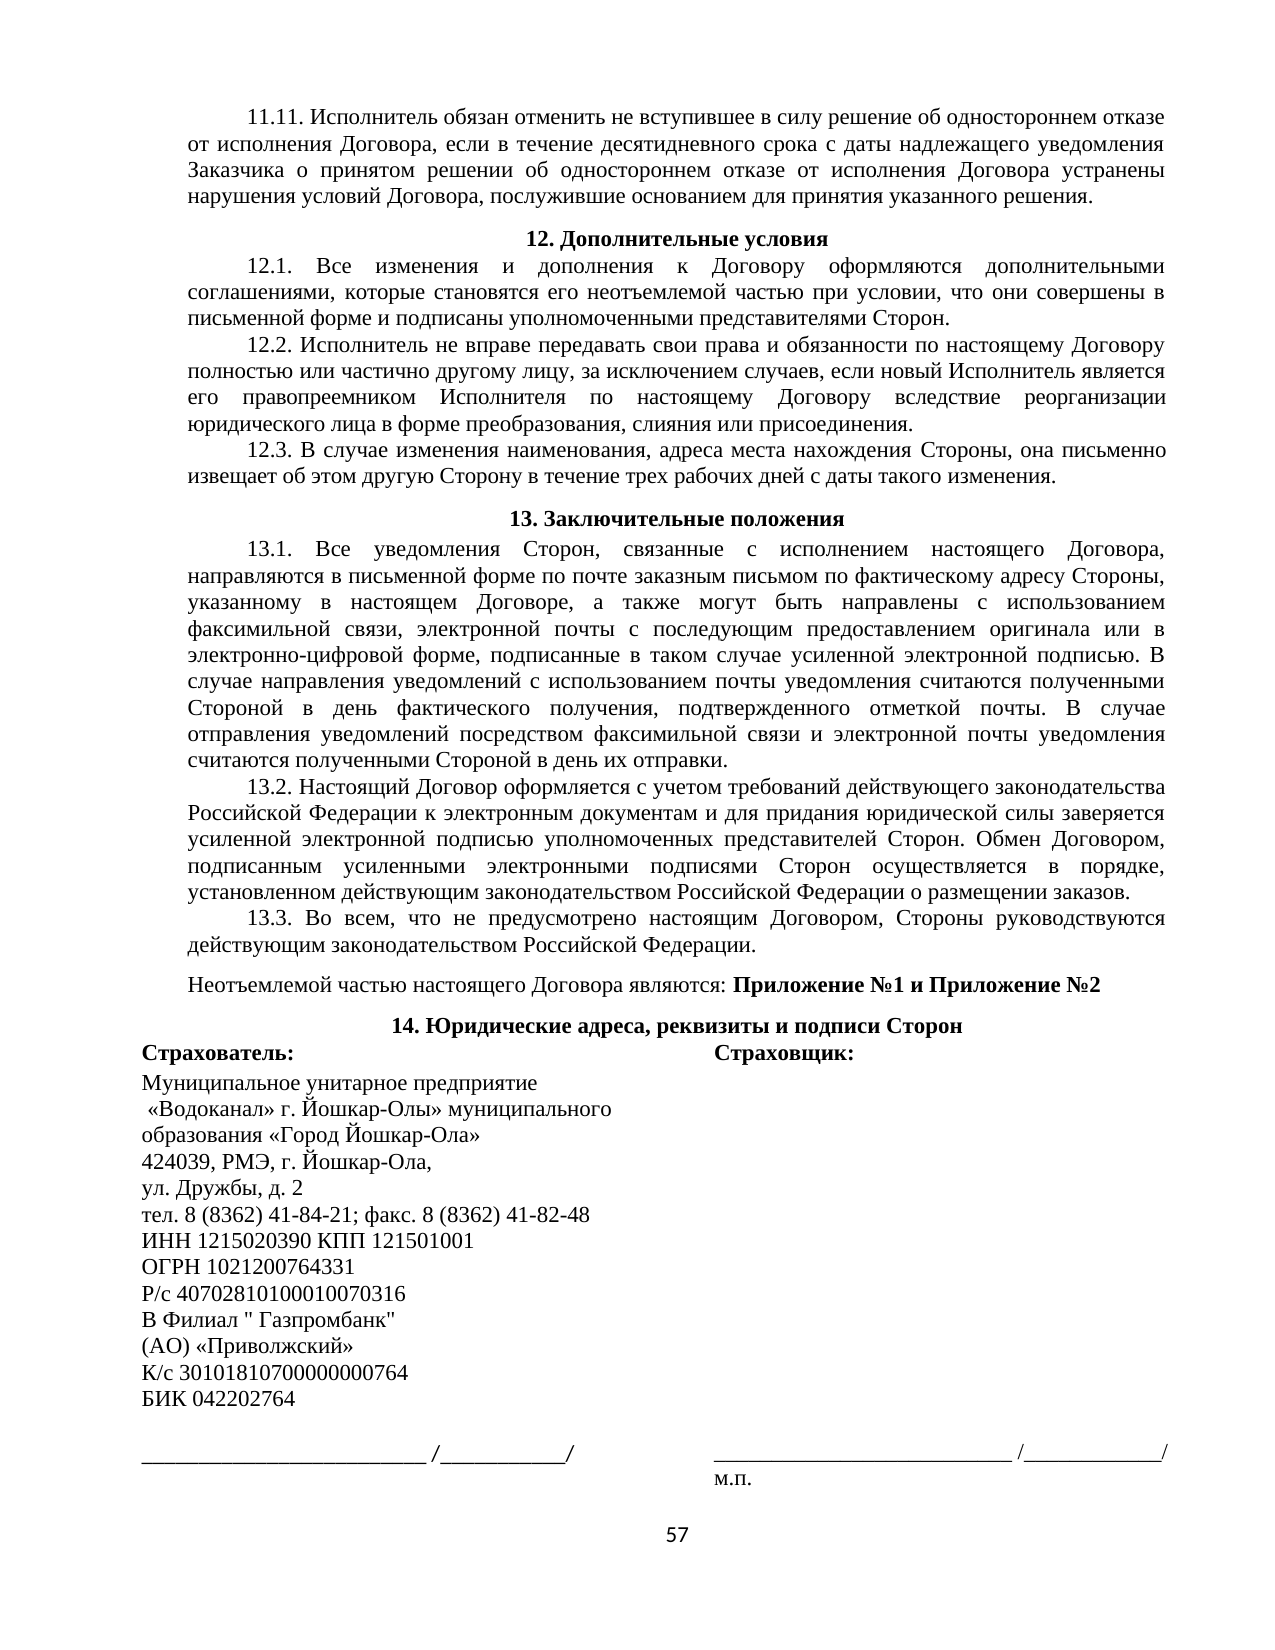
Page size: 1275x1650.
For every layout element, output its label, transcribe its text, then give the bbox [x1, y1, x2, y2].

text 12.3. В случае изменения наименования, адреса места нахождения Стороны, она письменно извещает об этом другую Сторону в течение трех рабочих дней с даты такого изменения. [187, 436, 1167, 489]
text Неотъемлемой частью настоящего Договора являются: Приложение №1 и Приложение №2 [187, 972, 1167, 998]
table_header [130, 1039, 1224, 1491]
text 13.2. Настоящий Договор оформляется с учетом требований действующего законодательства Российской Федерации к электронным документам и для придания юридической силы заверяется усиленной электронной подписью уполномоченных представителей Сторон. Обмен Договором, подписанным усиленными электронными подписями Сторон осуществляется в порядке, установленном действующим законодательством Российской Федерации о размещении заказов. [187, 773, 1167, 904]
text 11.11. Исполнитель обязан отменить не вступившее в силу решение об одностороннем отказе от исполнения Договора, если в течение десятидневного срока с даты надлежащего уведомления Заказчика о принятом решении об одностороннем отказе от исполнения Договора устранены нарушения условий Договора, послужившие основанием для принятия указанного решения. [187, 103, 1167, 209]
text 12. Дополнительные условия [187, 225, 1167, 252]
text 13. Заключительные положения [187, 505, 1167, 532]
text 13.3. Во всем, что не предусмотрено настоящим Договором, Стороны руководствуются действующим законодательством Российской Федерации. [187, 904, 1167, 957]
text 14. Юридические адреса, реквизиты и подписи Сторон [187, 1012, 1167, 1039]
text 13.1. Все уведомления Сторон, связанные с исполнением настоящего Договора, направляются в письменной форме по почте заказным письмом по фактическому адресу Стороны, указанному в настоящем Договоре, а также могут быть направлены с использованием факсимильной связи, электронной почты с последующим предоставлением оригинала или в электронно-цифровой форме, подписанные в таком случае усиленной электронной подписью. В случае направления уведомлений с использованием почты уведомления считаются полученными Стороной в день фактического получения, подтвержденного отметкой почты. В случае отправления уведомлений посредством факсимильной связи и электронной почты уведомления считаются полученными Стороной в день их отправки. [187, 536, 1167, 773]
text 12.1. Все изменения и дополнения к Договору оформляются дополнительными соглашениями, которые становятся его неотъемлемой частью при условии, что они совершены в письменной форме и подписаны уполномоченными представителями Сторон. [187, 252, 1166, 331]
text 12.2. Исполнитель не вправе передавать свои права и обязанности по настоящему Договору полностью или частично другому лицу, за исключением случаев, если новый Исполнитель является его правопреемником Исполнителя по настоящему Договору вследствие реорганизации юридического лица в форме преобразования, слияния или присоединения. [187, 331, 1167, 436]
